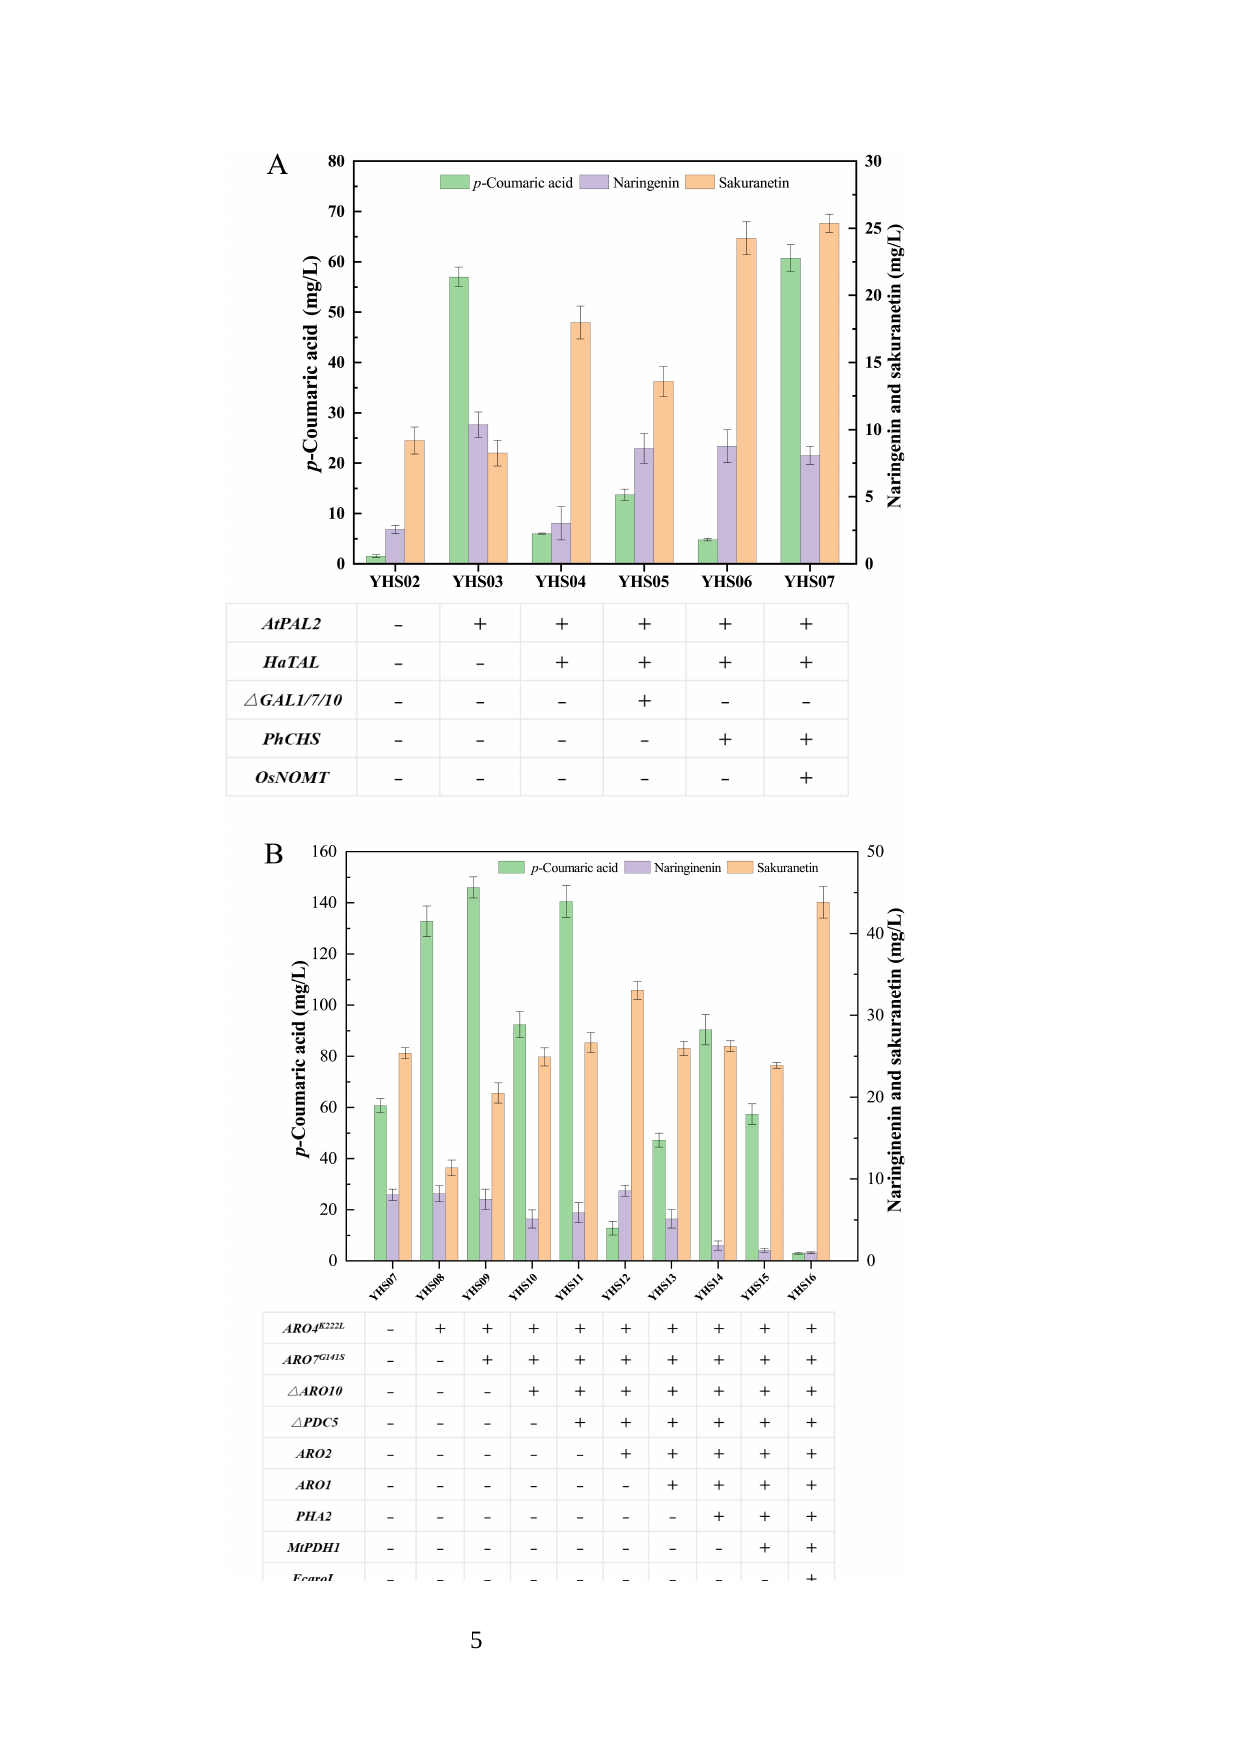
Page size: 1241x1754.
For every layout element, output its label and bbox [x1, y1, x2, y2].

picture [225, 150, 905, 1581]
